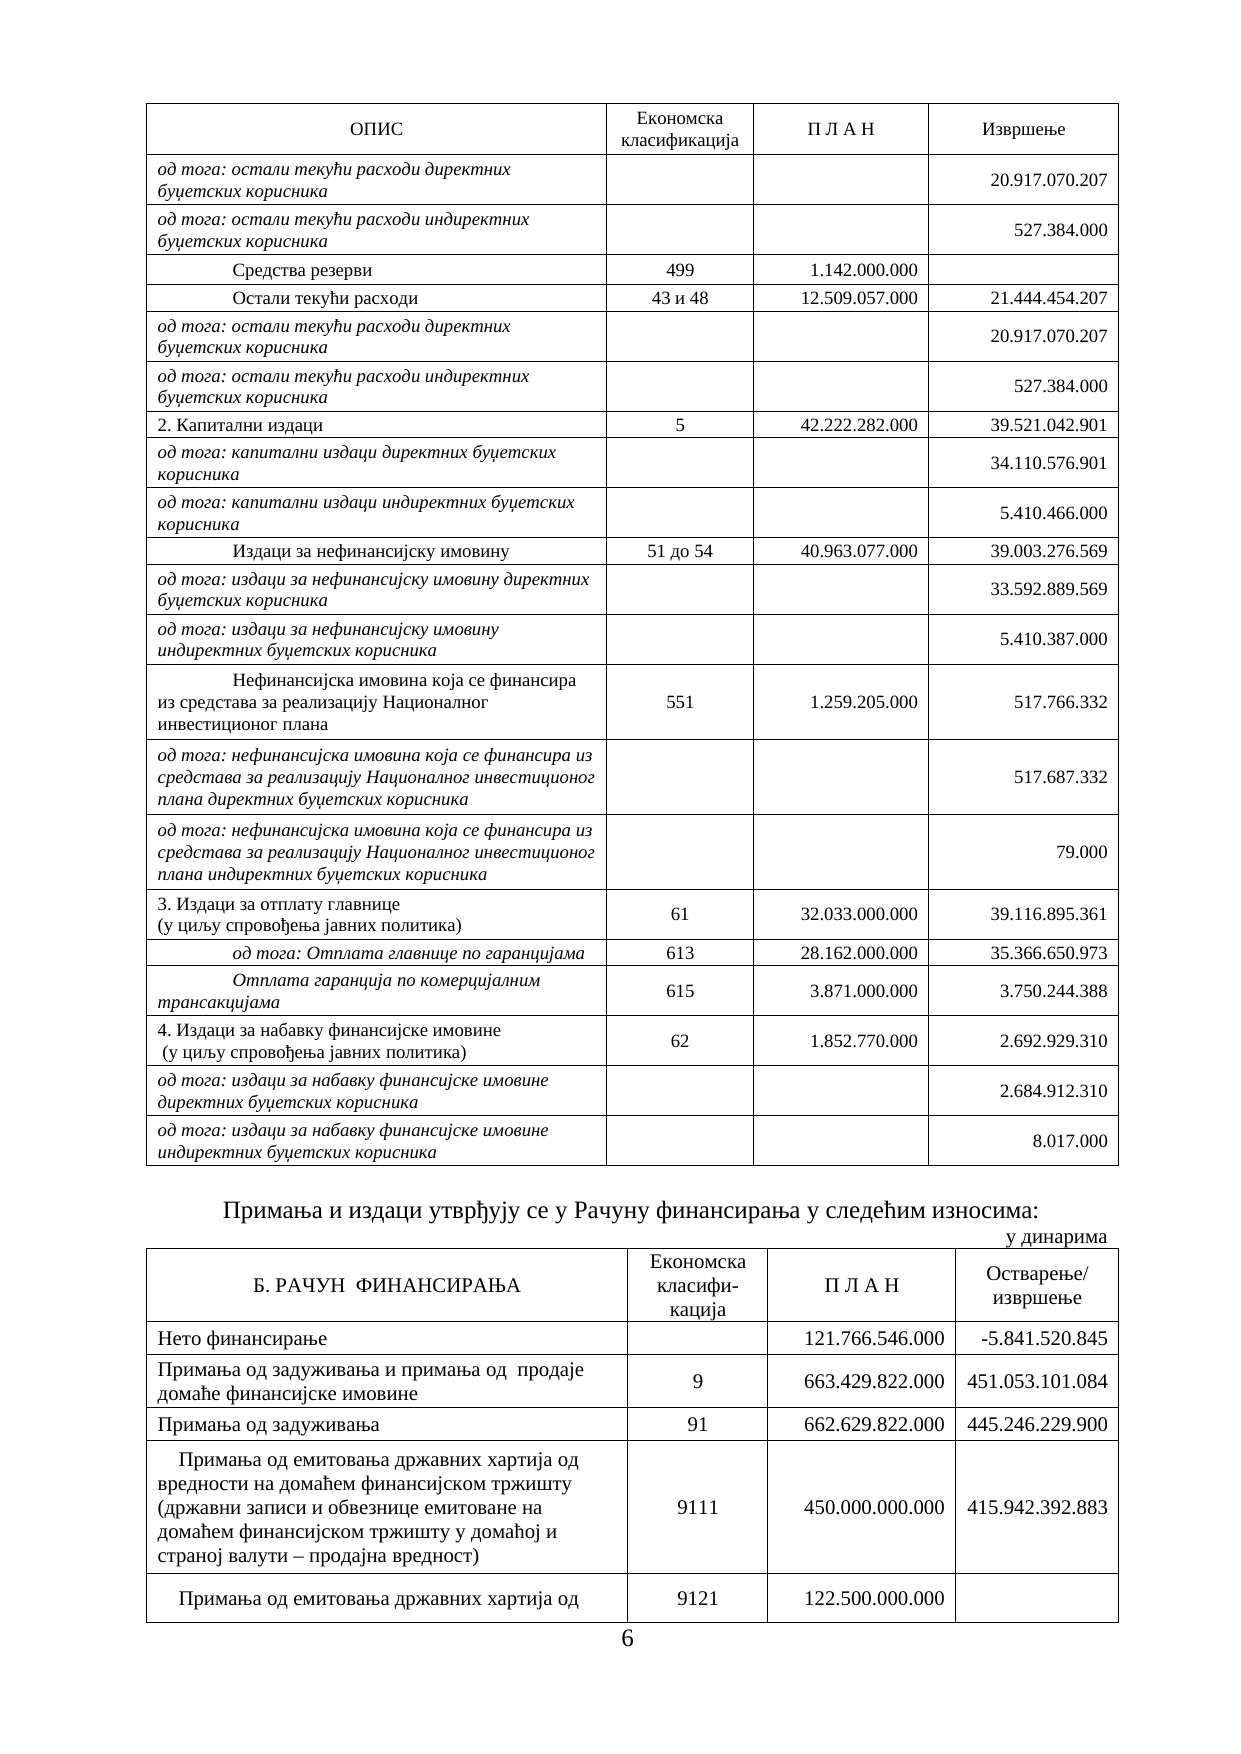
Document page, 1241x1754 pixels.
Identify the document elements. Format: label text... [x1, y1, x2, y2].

table_cell од тога: остали текући расходи директних буџетских корисника [147, 155, 606, 204]
table_cell 34.110.576.901 [929, 438, 1118, 487]
table_cell 39.003.276.569 [929, 538, 1118, 564]
text у динарима [148, 1224, 1107, 1248]
table_cell [607, 155, 753, 204]
table_cell 43 и 48 [607, 285, 753, 311]
table_cell [607, 815, 753, 889]
table_cell [754, 1116, 928, 1165]
table_cell од тога: издаци за набавку финансијске имовине индиректних буџетских корисника [147, 1116, 606, 1165]
table_cell Примања од задуживања и примања од продаје домаће финансијске имовине [147, 1355, 627, 1407]
table_cell 61 [607, 890, 753, 939]
table_cell 2.692.929.310 [929, 1016, 1118, 1065]
table_cell [607, 615, 753, 664]
table_cell 2. Капитални издаци [147, 412, 606, 437]
table_cell 517.766.332 [929, 665, 1118, 739]
table_cell [607, 205, 753, 254]
table_cell [607, 740, 753, 814]
table_cell од тога: издаци за набавку финансијске имовине директних буџетских корисника [147, 1066, 606, 1115]
table_cell [607, 565, 753, 614]
table_cell 2.684.912.310 [929, 1066, 1118, 1115]
table_cell од тога: остали текући расходи индиректних буџетских корисника [147, 362, 606, 411]
table_cell 445.246.229.900 [956, 1408, 1118, 1440]
table_cell 527.384.000 [929, 205, 1118, 254]
table_header Извршење [929, 104, 1118, 154]
table_cell 3.750.244.388 [929, 966, 1118, 1015]
table_cell од тога: капитални издаци индиректних буџетских корисника [147, 488, 606, 537]
table_cell [607, 438, 753, 487]
table_cell Нето финансирање [147, 1322, 627, 1354]
table_cell Примања од емитовања државних хартија од вредности на домаћем финансијском тржишту (државни записи и обвезнице емитоване на домаћем финансијском тржишту у домаћој и страној валути – продајна вредност) [147, 1441, 627, 1573]
table_cell од тога: нефинансијска имовина која се финансира из средстава за реализацију Националног инвестиционог плана индиректних буџетских корисника [147, 815, 606, 889]
table_cell [754, 615, 928, 664]
table_cell 42.222.282.000 [754, 412, 928, 437]
table_cell 20.917.070.207 [929, 312, 1118, 361]
table_cell 39.521.042.901 [929, 412, 1118, 437]
table_cell [754, 312, 928, 361]
table_cell 3.871.000.000 [754, 966, 928, 1015]
table_cell 4. Издаци за набавку финансијске имовине (у циљу спровођења јавних политика) [147, 1016, 606, 1065]
table_cell Отплата гаранција по комерцијалним трансакцијама [147, 966, 606, 1015]
table_cell 5.410.466.000 [929, 488, 1118, 537]
table_cell 499 [607, 255, 753, 284]
table_cell од тога: остали текући расходи директних буџетских корисника [147, 312, 606, 361]
table_cell 33.592.889.569 [929, 565, 1118, 614]
table_cell 5.410.387.000 [929, 615, 1118, 664]
table_cell 122.500.000.000 [768, 1574, 955, 1622]
table_cell [754, 1066, 928, 1115]
table_cell Остали текући расходи [147, 285, 606, 311]
table_cell [754, 740, 928, 814]
table_cell 517.687.332 [929, 740, 1118, 814]
table_cell [754, 488, 928, 537]
table_cell 9 [628, 1355, 767, 1407]
table_cell 527.384.000 [929, 362, 1118, 411]
table_cell -5.841.520.845 [956, 1322, 1118, 1354]
table_cell 3. Издаци за отплату главнице (у циљу спровођења јавних политика) [147, 890, 606, 939]
table_cell [754, 362, 928, 411]
table_cell од тога: издаци за нефинансијску имовину директних буџетских корисника [147, 565, 606, 614]
table_header П Л А Н [768, 1249, 955, 1321]
table_header Б. РАЧУН ФИНАНСИРАЊА [147, 1249, 627, 1321]
table_cell [607, 1116, 753, 1165]
table_cell 5 [607, 412, 753, 437]
table_cell 51 до 54 [607, 538, 753, 564]
table_cell од тога: издаци за нефинансијску имовину индиректних буџетских корисника [147, 615, 606, 664]
table_cell 12.509.057.000 [754, 285, 928, 311]
table_cell Примања од задуживања [147, 1408, 627, 1440]
table_cell 79.000 [929, 815, 1118, 889]
table_cell од тога: остали текући расходи индиректних буџетских корисника [147, 205, 606, 254]
table_cell [607, 362, 753, 411]
table_cell [754, 155, 928, 204]
table_cell [754, 565, 928, 614]
table_cell [754, 815, 928, 889]
table_header Eкономскa класификацијa [607, 104, 753, 154]
table_cell 551 [607, 665, 753, 739]
table_cell 450.000.000.000 [768, 1441, 955, 1573]
table_cell [956, 1574, 1118, 1622]
table_cell [754, 438, 928, 487]
table_cell [628, 1322, 767, 1354]
table_cell 8.017.000 [929, 1116, 1118, 1165]
table_cell од тога: капитални издаци директних буџетских корисника [147, 438, 606, 487]
table_header Eкономскa класифи-кацијa [628, 1249, 767, 1321]
table_cell 613 [607, 940, 753, 965]
table_cell 9121 [628, 1574, 767, 1622]
table_cell [607, 312, 753, 361]
table_cell [607, 488, 753, 537]
table_header Остварење/ извршење [956, 1249, 1118, 1321]
table_cell 39.116.895.361 [929, 890, 1118, 939]
table_cell 451.053.101.084 [956, 1355, 1118, 1407]
table_cell [607, 1066, 753, 1115]
table_cell 91 [628, 1408, 767, 1440]
table_cell Средства резерви [147, 255, 606, 284]
table_cell 415.942.392.883 [956, 1441, 1118, 1573]
table_cell 35.366.650.973 [929, 940, 1118, 965]
table_cell Нефинансијска имовина која се финансира из средстава за реализацију Националног инвестиционог плана [147, 665, 606, 739]
table_cell 28.162.000.000 [754, 940, 928, 965]
table_cell 1.259.205.000 [754, 665, 928, 739]
table_cell 662.629.822.000 [768, 1408, 955, 1440]
table_cell 121.766.546.000 [768, 1322, 955, 1354]
table_cell од тога: нефинансијска имовина која се финансира из средстава за реализацију Националног инвестиционог плана директних буџетских корисника [147, 740, 606, 814]
table_cell 62 [607, 1016, 753, 1065]
table_cell 1.142.000.000 [754, 255, 928, 284]
table_cell [754, 205, 928, 254]
table_cell од тога: Отплата главнице по гаранцијама [147, 940, 606, 965]
table_cell 21.444.454.207 [929, 285, 1118, 311]
table_cell 663.429.822.000 [768, 1355, 955, 1407]
table_header ОПИС [147, 104, 606, 154]
table_cell 20.917.070.207 [929, 155, 1118, 204]
table_cell 9111 [628, 1441, 767, 1573]
table_header П Л А Н [754, 104, 928, 154]
table_cell 1.852.770.000 [754, 1016, 928, 1065]
table_cell 615 [607, 966, 753, 1015]
text Примања и издаци утврђују се у Рачуну финансирања у следећим износима: [148, 1195, 1107, 1224]
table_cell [147, 1574, 627, 1622]
table_cell Издаци за нефинансијску имовину [147, 538, 606, 564]
table_cell 40.963.077.000 [754, 538, 928, 564]
table_cell 32.033.000.000 [754, 890, 928, 939]
table_cell [929, 255, 1118, 284]
